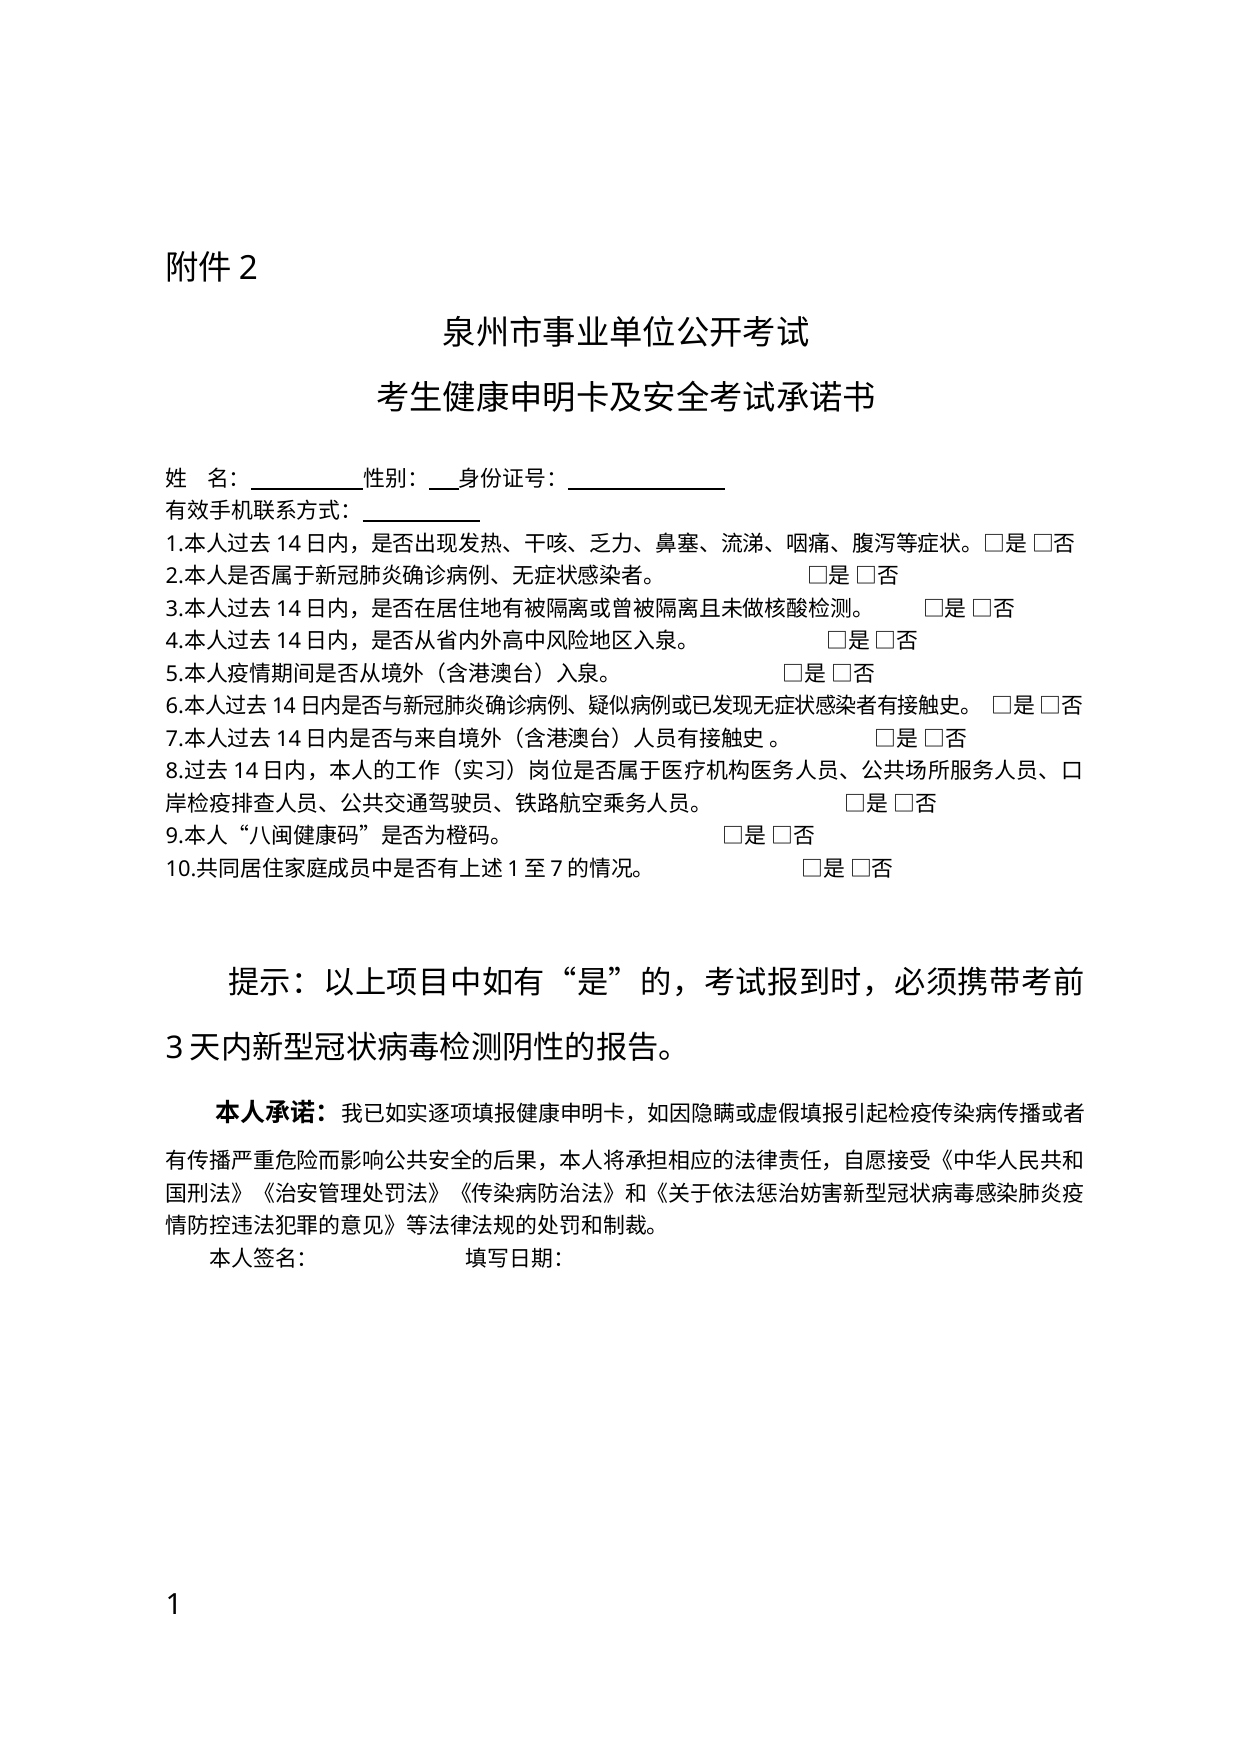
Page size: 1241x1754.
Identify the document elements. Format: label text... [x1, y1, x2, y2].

text 考生健康申明卡及安全考试承诺书 [165, 363, 1087, 428]
text 泉州市事业单位公开考试 [165, 298, 1087, 363]
text 本人承诺：我已如实逐项填报健康申明卡，如因隐瞒或虚假填报引起检疫传染病传播或者有传播严重危险而影响公共安全的后果，本人将承担相应的法律责任，自愿接受《中华人民共和国刑法》《治安管理处罚法》《传染病防治法》和《关于依法惩治妨害新型冠状病毒感染肺炎疫情防控违法犯罪的意见》等法律法规的处罚和制裁。 [165, 1078, 1087, 1240]
text 附件2 [165, 233, 1087, 298]
text 本人签名： 填写日期： [165, 1240, 1087, 1273]
text 姓 名： 性别： 身份证号： [165, 460, 1087, 493]
text 9.本人“八闽健康码”是否为橙码。 □是 □否 [165, 818, 1087, 850]
text 3.本人过去14日内，是否在居住地有被隔离或曾被隔离且未做核酸检测。 □是 □否 [165, 590, 1087, 623]
text 8.过去14日内，本人的工作（实习）岗位是否属于医疗机构医务人员、公共场所服务人员、口岸检疫排查人员、公共交通驾驶员、铁路航空乘务人员。 □是 □否 [165, 753, 1087, 818]
text 5.本人疫情期间是否从境外（含港澳台）入泉。 □是 □否 [165, 655, 1087, 688]
text 7.本人过去14日内是否与来自境外（含港澳台）人员有接触史 。 □是 □否 [165, 720, 1087, 753]
text 10.共同居住家庭成员中是否有上述1至7的情况。 □是 □否 [165, 850, 1087, 883]
text 有效手机联系方式： [165, 493, 1087, 525]
text 提示：以上项目中如有“是”的，考试报到时，必须携带考前3天内新型冠状病毒检测阴性的报告。 [165, 948, 1087, 1078]
text 1.本人过去14日内，是否出现发热、干咳、乏力、鼻塞、流涕、咽痛、腹泻等症状。□是 □否 [165, 525, 1087, 558]
text 2.本人是否属于新冠肺炎确诊病例、无症状感染者。 □是 □否 [165, 558, 1087, 590]
text 4.本人过去14日内，是否从省内外高中风险地区入泉。 □是 □否 [165, 623, 1087, 655]
text 6.本人过去14日内是否与新冠肺炎确诊病例、疑似病例或已发现无症状感染者有接触史。 □是 □否 [165, 688, 1087, 720]
